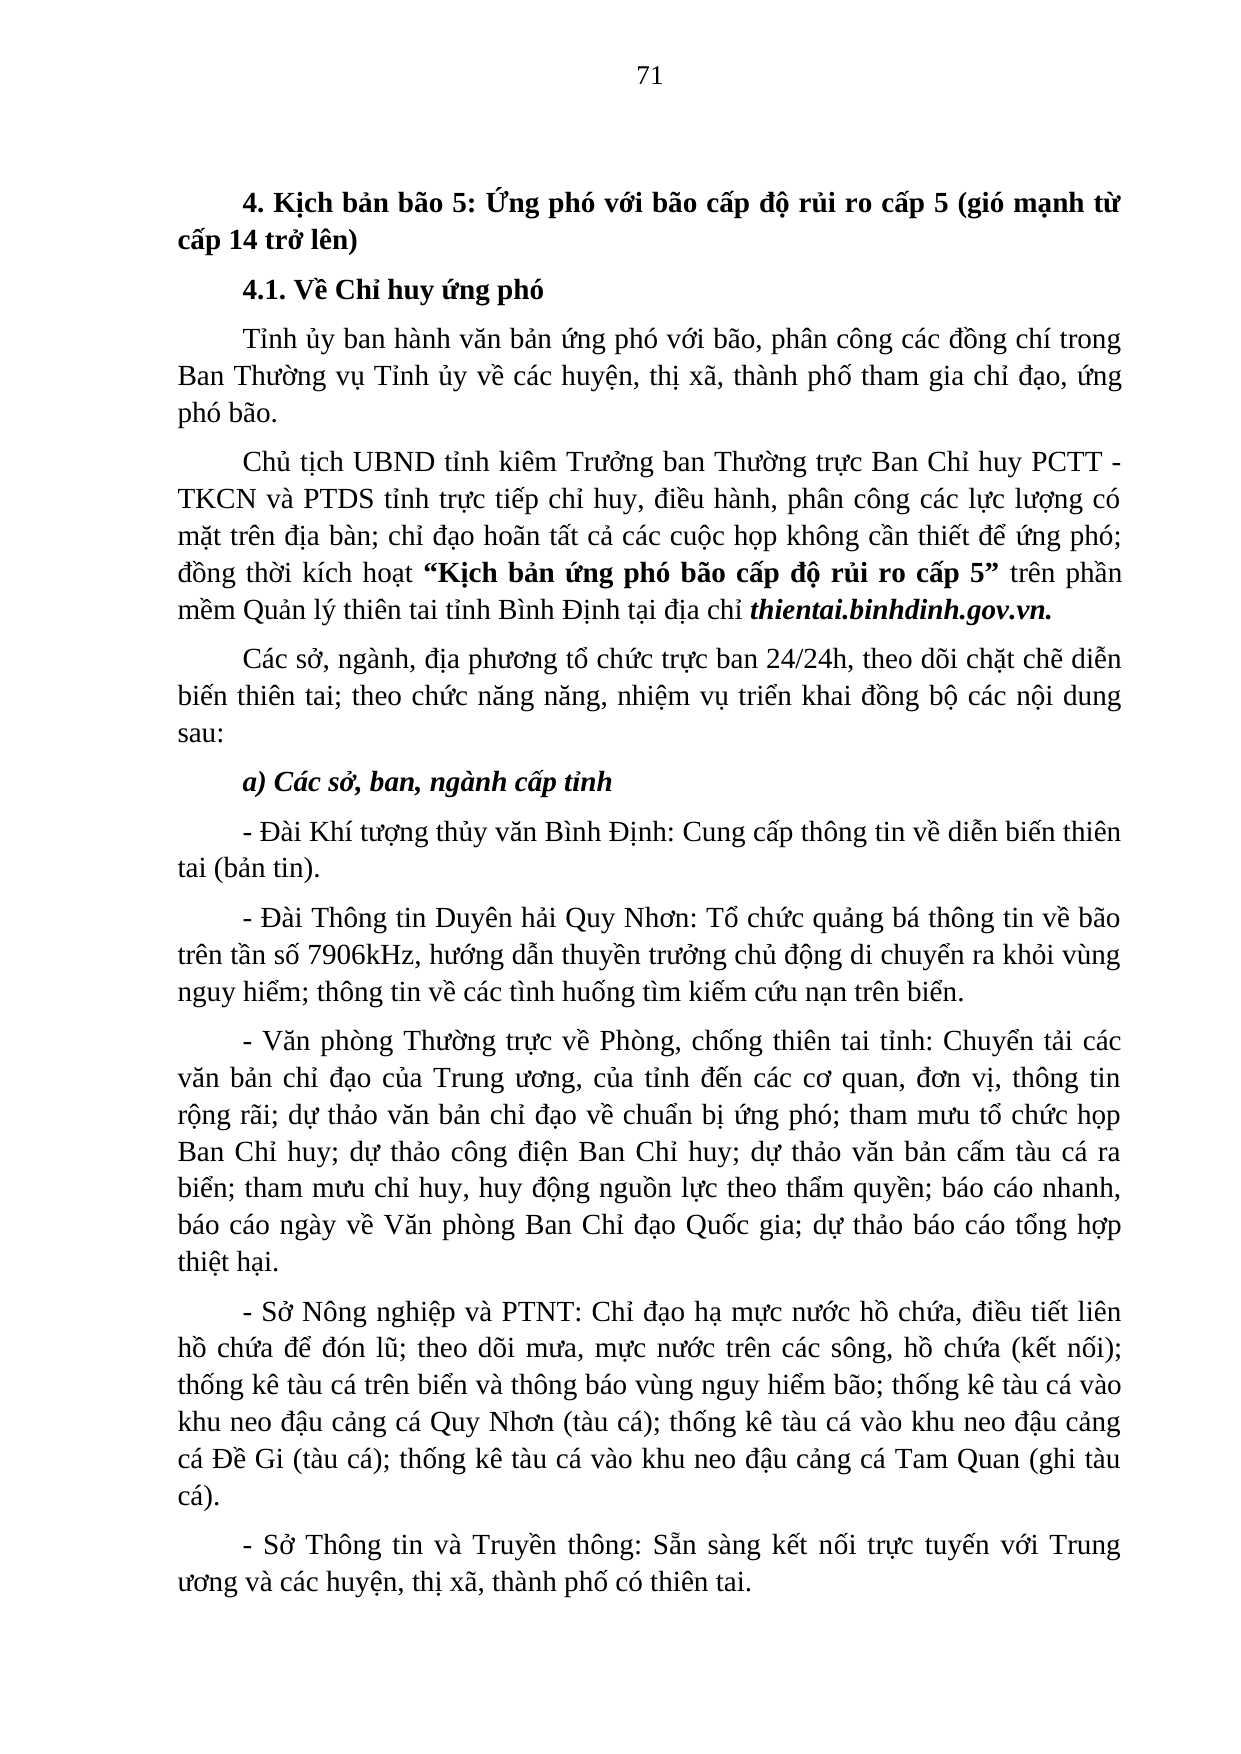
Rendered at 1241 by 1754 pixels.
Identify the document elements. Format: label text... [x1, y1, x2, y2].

text Chủ tịch UBND tỉnh kiêm Trưởng ban Thường trực Ban Chỉ huy PCTT - TKCN và PTDS tỉnh trực tiếp chỉ huy, điều hành, phân công các lực lượng có mặt trên địa bàn; chỉ đạo hoãn tất cả các cuộc họp không cần thiết để ứng phó; đồng thời kích hoạt “Kịch bản ứng phó bão cấp độ rủi ro cấp 5” trên phần mềm Quản lý thiên tai tỉnh Bình Định tại địa chỉ thientai.binhdinh.gov.vn. [177, 444, 1122, 625]
text a) Các sở, ban, ngành cấp tỉnh [177, 764, 1122, 798]
text - Văn phòng Thường trực về Phòng, chống thiên tai tỉnh: Chuyển tải các văn bản chỉ đạo của Trung ương, của tỉnh đến các cơ quan, đơn vị, thông tin rộng rãi; dự thảo văn bản chỉ đạo về chuẩn bị ứng phó; tham mưu tổ chức họp Ban Chỉ huy; dự thảo công điện Ban Chỉ huy; dự thảo văn bản cấm tàu cá ra biển; tham mưu chỉ huy, huy động nguồn lực theo thẩm quyền; báo cáo nhanh, báo cáo ngày về Văn phòng Ban Chỉ đạo Quốc gia; dự thảo báo cáo tổng hợp thiệt hại. [177, 1023, 1122, 1278]
text - Đài Khí tượng thủy văn Bình Định: Cung cấp thông tin về diễn biến thiên tai (bản tin). [177, 814, 1122, 884]
text 4.1. Về Chỉ huy ứng phó [177, 272, 1122, 305]
text Tỉnh ủy ban hành văn bản ứng phó với bão, phân công các đồng chí trong Ban Thường vụ Tỉnh ủy về các huyện, thị xã, thành phố tham gia chỉ đạo, ứng phó bão. [177, 321, 1122, 428]
text - Đài Thông tin Duyên hải Quy Nhơn: Tổ chức quảng bá thông tin về bão trên tần số 7906kHz, hướng dẫn thuyền trưởng chủ động di chuyển ra khỏi vùng nguy hiểm; thông tin về các tình huống tìm kiếm cứu nạn trên biển. [177, 900, 1122, 1007]
text Các sở, ngành, địa phương tổ chức trực ban 24/24h, theo dõi chặt chẽ diễn biến thiên tai; theo chức năng năng, nhiệm vụ triển khai đồng bộ các nội dung sau: [177, 641, 1122, 748]
subtitle 4. Kịch bản bão 5: Ứng phó với bão cấp độ rủi ro cấp 5 (gió mạnh từ cấp 14 trở lên) [177, 186, 1122, 256]
text - Sở Nông nghiệp và PTNT: Chỉ đạo hạ mực nước hồ chứa, điều tiết liên hồ chứa để đón lũ; theo dõi mưa, mực nước trên các sông, hồ chứa (kết nối); thống kê tàu cá trên biển và thông báo vùng nguy hiểm bão; thống kê tàu cá vào khu neo đậu cảng cá Quy Nhơn (tàu cá); thống kê tàu cá vào khu neo đậu cảng cá Đề Gi (tàu cá); thống kê tàu cá vào khu neo đậu cảng cá Tam Quan (ghi tàu cá). [177, 1294, 1122, 1512]
text - Sở Thông tin và Truyền thông: Sẵn sàng kết nối trực tuyến với Trung ương và các huyện, thị xã, thành phố có thiên tai. [177, 1527, 1122, 1598]
